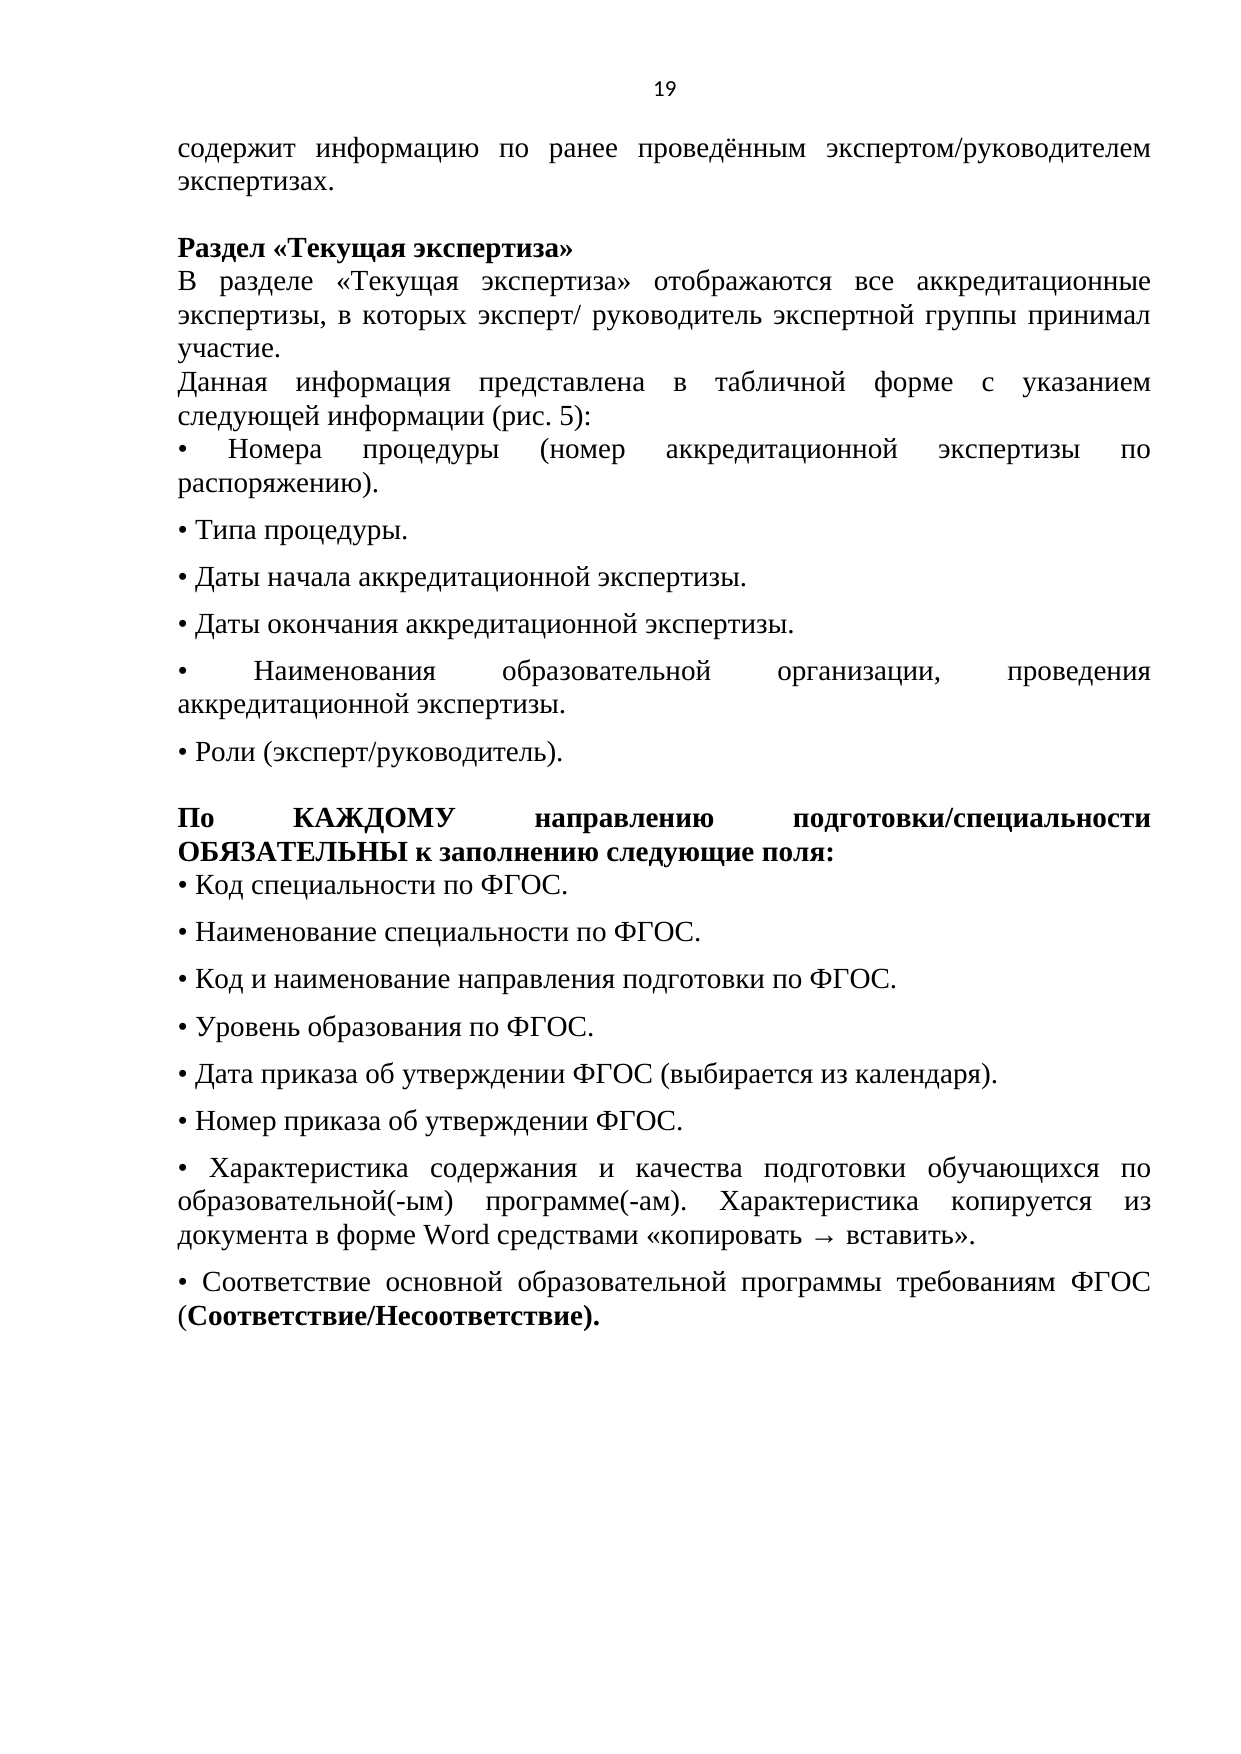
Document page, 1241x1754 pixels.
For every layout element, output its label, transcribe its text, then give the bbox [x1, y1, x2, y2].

text • Даты окончания аккредитационной экспертизы. [177, 606, 1152, 639]
text По КАЖДОМУ направлению подготовки/специальности ОБЯЗАТЕЛЬНЫ к заполнению следующие поля: [177, 800, 1152, 867]
text • Даты начала аккредитационной экспертизы. [177, 559, 1152, 592]
text • Типа процедуры. [177, 512, 1152, 545]
text В разделе «Текущая экспертиза» отображаются все аккредитационные экспертизы, в которых эксперт/ руководитель экспертной группы принимал участие. [177, 263, 1152, 364]
text Данная информация представлена в табличной форме с указанием следующей информации (рис. 5): [177, 364, 1152, 431]
text • Роли (эксперт/руководитель). [177, 734, 1152, 767]
text • Уровень образования по ФГОС. [177, 1009, 1152, 1042]
text • Номер приказа об утверждении ФГОС. [177, 1103, 1152, 1136]
text • Наименование специальности по ФГОС. [177, 914, 1152, 948]
text • Наименования образовательной организации, проведения аккредитационной экспертизы. [177, 653, 1152, 720]
text • Код специальности по ФГОС. [177, 867, 1152, 901]
text • Дата приказа об утверждении ФГОС (выбирается из календаря). [177, 1056, 1152, 1089]
text • Номера процедуры (номер аккредитационной экспертизы по распоряжению). [177, 431, 1152, 498]
text • Соответствие основной образовательной программы требованиям ФГОС (Соответствие/Несоответствие). [177, 1264, 1152, 1331]
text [177, 130, 1152, 197]
text Раздел «Текущая экспертиза» [177, 230, 1152, 263]
text • Код и наименование направления подготовки по ФГОС. [177, 962, 1152, 995]
text • Характеристика содержания и качества подготовки обучающихся по образовательной(-ым) программе(-ам). Характеристика копируется из документа в форме Word средствами «копировать → вставить». [177, 1150, 1152, 1251]
